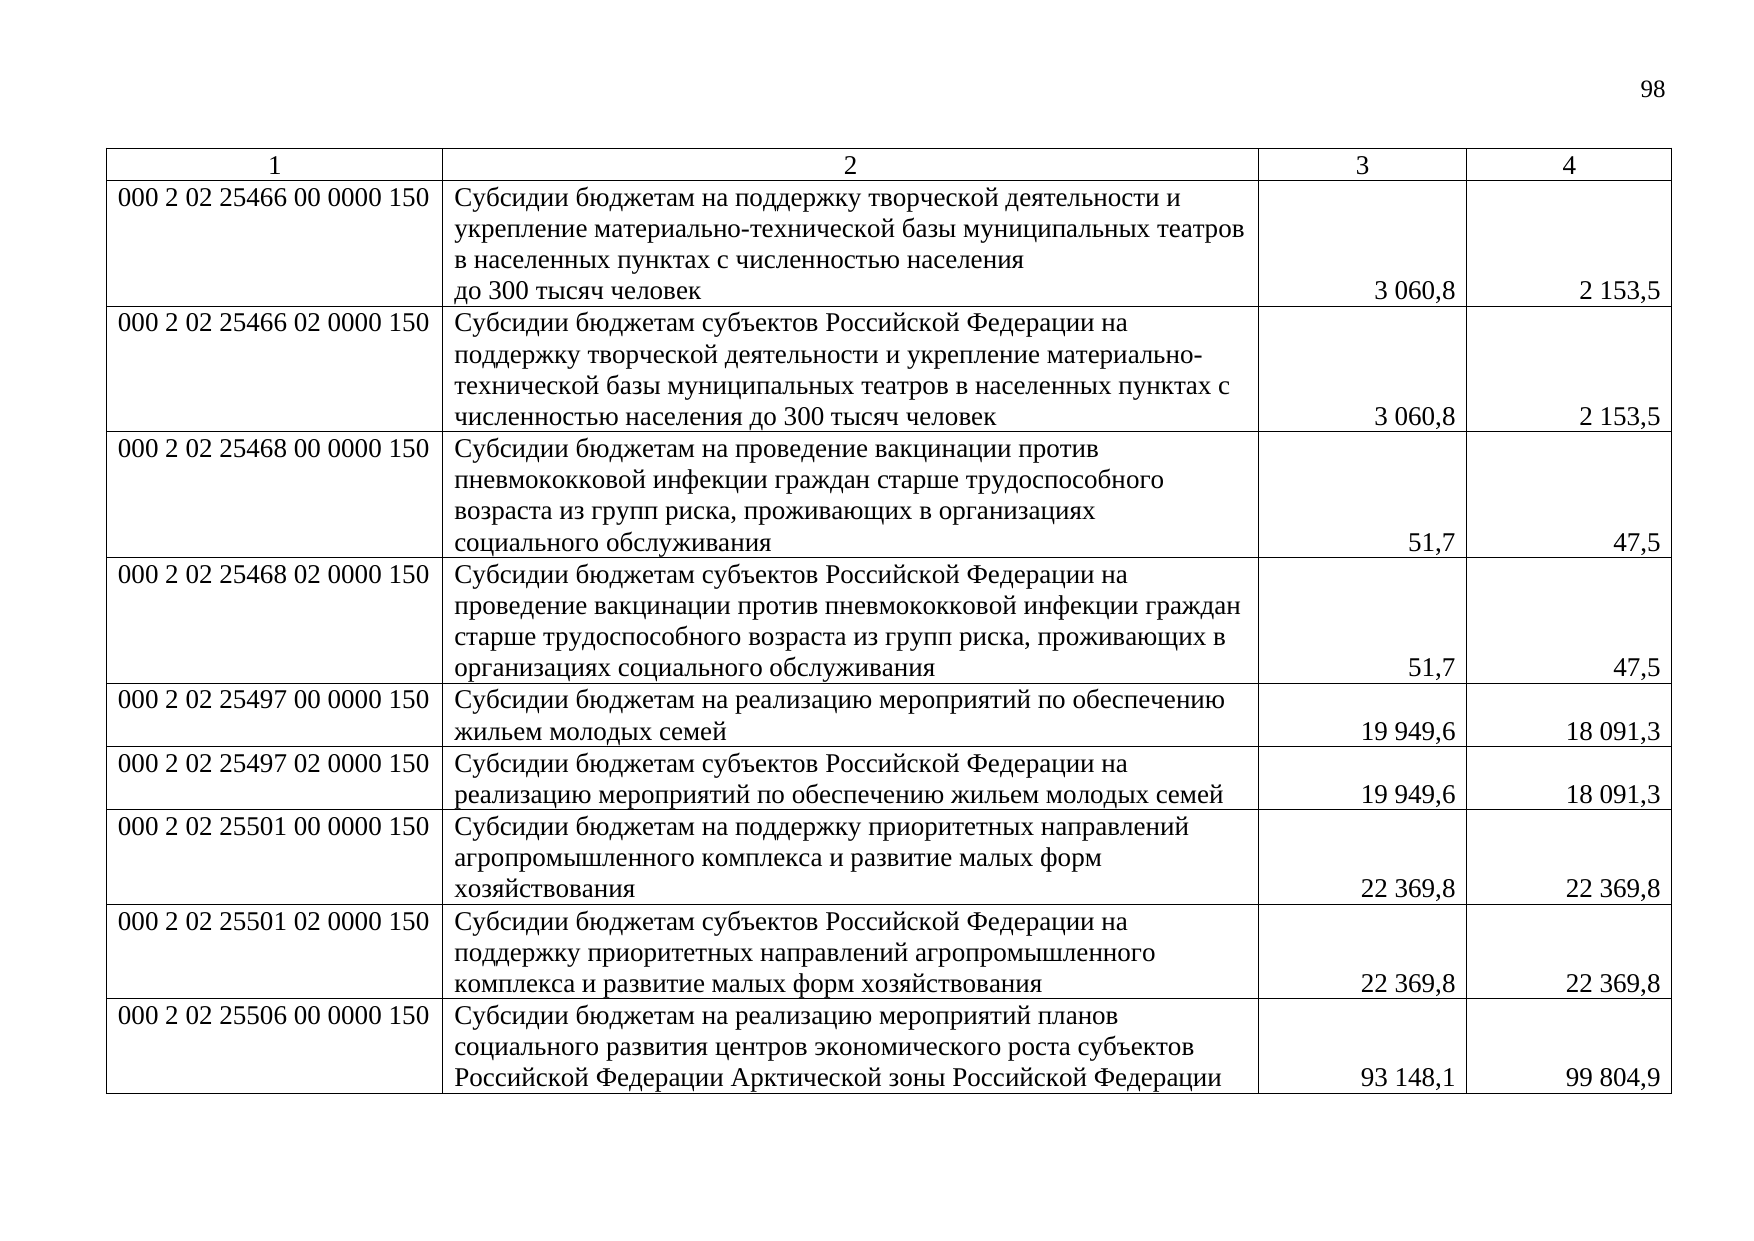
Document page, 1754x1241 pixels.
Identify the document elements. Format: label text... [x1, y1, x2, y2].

table_cell 18 091,3 [1467, 747, 1671, 809]
table_cell Субсидии бюджетам на проведение вакцинации против пневмококковой инфекции граждан старше трудоспособного возраста из групп риска, проживающих в организациях социального обслуживания [443, 432, 1258, 557]
table_cell Субсидии бюджетам субъектов Российской Федерации на поддержку приоритетных направлений агропромышленного комплекса и развитие малых форм хозяйствования [443, 905, 1258, 998]
table_cell 000 2 02 25468 02 0000 150 [107, 558, 442, 682]
table_cell 93 148,1 [1259, 999, 1466, 1092]
table_cell 2 153,5 [1467, 181, 1671, 306]
table_cell 000 2 02 25466 00 0000 150 [107, 181, 442, 306]
table_cell 19 949,6 [1259, 684, 1466, 746]
table_header 3 [1259, 149, 1466, 180]
table_cell 22 369,8 [1259, 810, 1466, 903]
table_cell Субсидии бюджетам субъектов Российской Федерации на реализацию мероприятий по обеспечению жильем молодых семей [443, 747, 1258, 809]
table_cell 3 060,8 [1259, 307, 1466, 431]
table_header 2 [443, 149, 1258, 180]
table_cell Субсидии бюджетам на реализацию мероприятий планов социального развития центров экономического роста субъектов Российской Федерации Арктической зоны Российской Федерации [443, 999, 1258, 1092]
table_cell 22 369,8 [1467, 810, 1671, 903]
table_cell 000 2 02 25506 00 0000 150 [107, 999, 442, 1092]
table_cell 000 2 02 25501 00 0000 150 [107, 810, 442, 903]
table_cell 22 369,8 [1259, 905, 1466, 998]
table_cell Субсидии бюджетам на поддержку приоритетных направлений агропромышленного комплекса и развитие малых форм хозяйствования [443, 810, 1258, 903]
table_header 1 [107, 149, 442, 180]
table_cell 51,7 [1259, 432, 1466, 557]
table_cell 99 804,9 [1467, 999, 1671, 1092]
table_cell Субсидии бюджетам на реализацию мероприятий по обеспечению жильем молодых семей [443, 684, 1258, 746]
table_cell 18 091,3 [1467, 684, 1671, 746]
table_cell 000 2 02 25466 02 0000 150 [107, 307, 442, 431]
table_cell 19 949,6 [1259, 747, 1466, 809]
table_cell 000 2 02 25497 02 0000 150 [107, 747, 442, 809]
table_cell 000 2 02 25501 02 0000 150 [107, 905, 442, 998]
table_cell Субсидии бюджетам на поддержку творческой деятельности и укрепление материально-технической базы муниципальных театров в населенных пунктах с численностью населения до 300 тысяч человек [443, 181, 1258, 306]
table_cell 51,7 [1259, 558, 1466, 682]
table_cell 000 2 02 25468 00 0000 150 [107, 432, 442, 557]
table_header 4 [1467, 149, 1671, 180]
table_cell 47,5 [1467, 558, 1671, 682]
table_cell 3 060,8 [1259, 181, 1466, 306]
table_cell 47,5 [1467, 432, 1671, 557]
table_cell Субсидии бюджетам субъектов Российской Федерации на поддержку творческой деятельности и укрепление материально-технической базы муниципальных театров в населенных пунктах с численностью населения до 300 тысяч человек [443, 307, 1258, 431]
table_cell Субсидии бюджетам субъектов Российской Федерации на проведение вакцинации против пневмококковой инфекции граждан старше трудоспособного возраста из групп риска, проживающих в организациях социального обслуживания [443, 558, 1258, 682]
table_cell 000 2 02 25497 00 0000 150 [107, 684, 442, 746]
table_cell 2 153,5 [1467, 307, 1671, 431]
table_cell 22 369,8 [1467, 905, 1671, 998]
